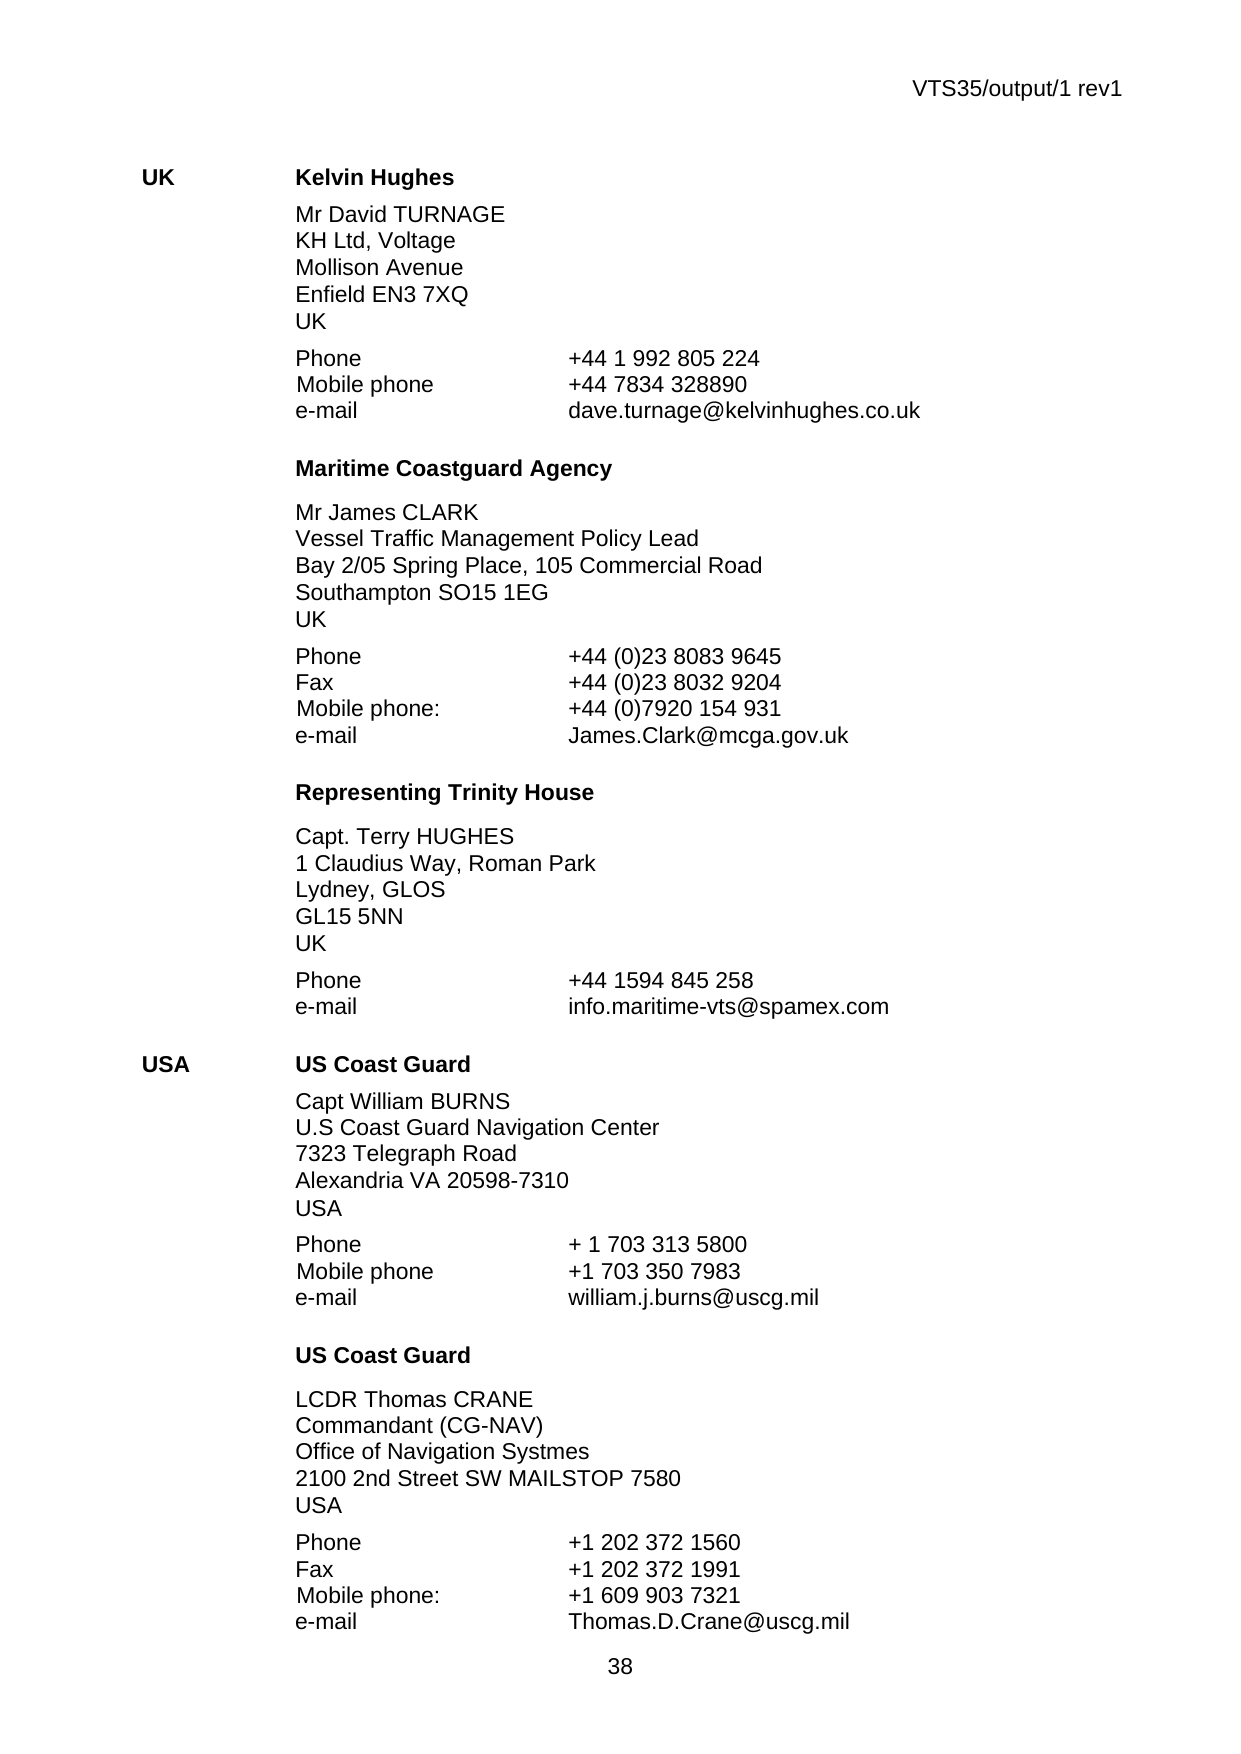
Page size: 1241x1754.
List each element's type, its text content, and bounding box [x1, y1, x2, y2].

text US Coast Guard [118, 1342, 1122, 1368]
text Mr James CLARK [118, 499, 1122, 525]
text Bay 2/05 Spring Place, 105 Commercial Road [118, 552, 1122, 578]
text Commandant (CG-NAV) [118, 1412, 1122, 1438]
text Phone + 1 703 313 5800 [118, 1231, 1122, 1258]
text UK Kelvin Hughes [118, 164, 1122, 191]
text e-mail dave.turnage@kelvinhughes.co.uk [118, 397, 1122, 424]
text Capt William BURNS [118, 1088, 1122, 1114]
text e-mail william.j.burns@uscg.mil [118, 1284, 1122, 1310]
text Mobile phone: +44 (0)7920 154 931 [118, 695, 1122, 722]
text Phone +44 1 992 805 224 [118, 345, 1122, 371]
text Phone +44 1594 845 258 [118, 967, 1122, 993]
text U.S Coast Guard Navigation Center [118, 1114, 1122, 1140]
text 2100 2nd Street SW MAILSTOP 7580 [118, 1465, 1122, 1492]
text Mobile phone: +1 609 903 7321 [118, 1582, 1122, 1608]
text 1 Claudius Way, Roman Park [118, 849, 1122, 876]
text Capt. Terry HUGHES [118, 823, 1122, 849]
text Vessel Traffic Management Policy Lead [118, 525, 1122, 552]
text Representing Trinity House [118, 779, 1122, 806]
text e-mail info.maritime-vts@spamex.com [118, 993, 1122, 1019]
text Fax +1 202 372 1991 [118, 1556, 1122, 1582]
text UK [118, 930, 1122, 956]
text e-mail Thomas.D.Crane@uscg.mil [118, 1608, 1122, 1635]
text UK [118, 308, 1122, 334]
text Mollison Avenue [118, 254, 1122, 280]
text 7323 Telegraph Road [118, 1140, 1122, 1167]
text Office of Navigation Systmes [118, 1438, 1122, 1464]
text Enfield EN3 7XQ [118, 281, 1122, 307]
text USA [118, 1492, 1122, 1519]
text Phone +1 202 372 1560 [118, 1529, 1122, 1556]
text Mobile phone +44 7834 328890 [118, 371, 1122, 397]
text Fax +44 (0)23 8032 9204 [118, 669, 1122, 695]
text USA [118, 1194, 1122, 1221]
text Mr David TURNAGE [118, 201, 1122, 227]
text KH Ltd, Voltage [118, 227, 1122, 254]
text Mobile phone +1 703 350 7983 [118, 1258, 1122, 1284]
text Maritime Coastguard Agency [118, 455, 1122, 481]
text LCDR Thomas CRANE [118, 1386, 1122, 1412]
text UK [118, 606, 1122, 632]
text Southampton SO15 1EG [118, 579, 1122, 605]
text Phone +44 (0)23 8083 9645 [118, 643, 1122, 669]
text e-mail James.Clark@mcga.gov.uk [118, 722, 1122, 748]
text Lydney, GLOS [118, 876, 1122, 902]
text GL15 5NN [118, 903, 1122, 929]
text Alexandria VA 20598-7310 [118, 1167, 1122, 1194]
text USA US Coast Guard [118, 1051, 1122, 1077]
